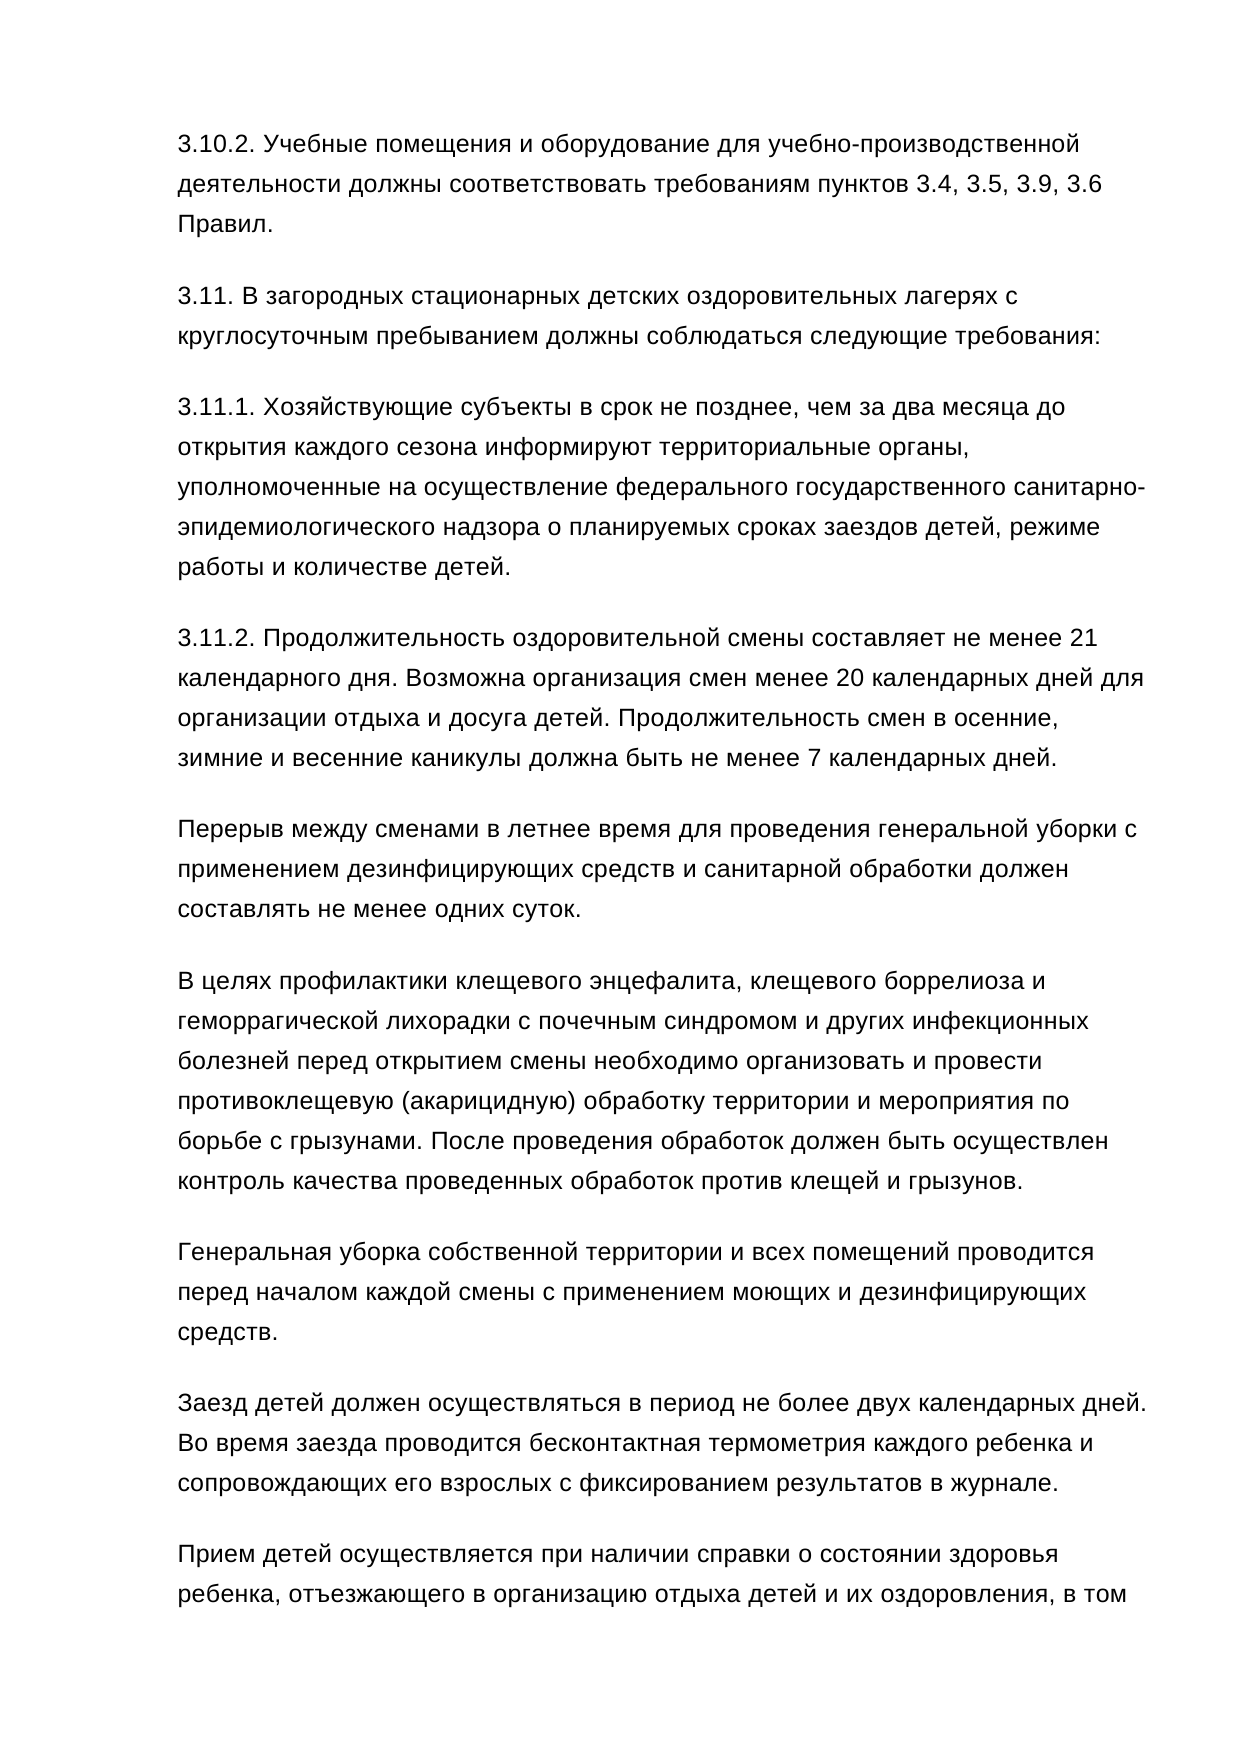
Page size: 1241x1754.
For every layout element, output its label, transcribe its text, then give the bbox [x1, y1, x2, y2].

text 3.11.2. Продолжительность оздоровительной смены составляет не менее 21 календарного дня. Возможна организация смен менее 20 календарных дней для организации отдыха и досуга детей. Продолжительность смен в осенние, зимние и весенние каникулы должна быть не менее 7 календарных дней. [177, 612, 1152, 772]
text 3.10.2. Учебные помещения и оборудование для учебно-производственной деятельности должны соответствовать требованиям пунктов 3.4, 3.5, 3.9, 3.6 Правил. [177, 118, 1152, 238]
text 3.11.1. Хозяйствующие субъекты в срок не позднее, чем за два месяца до открытия каждого сезона информируют территориальные органы, уполномоченные на осуществление федерального государственного санитарно-эпидемиологического надзора о планируемых сроках заездов детей, режиме работы и количестве детей. [177, 381, 1152, 581]
text В целях профилактики клещевого энцефалита, клещевого боррелиоза и геморрагической лихорадки с почечным синдромом и других инфекционных болезней перед открытием смены необходимо организовать и провести противоклещевую (акарицидную) обработку территории и мероприятия по борьбе с грызунами. После проведения обработок должен быть осуществлен контроль качества проведенных обработок против клещей и грызунов. [177, 954, 1152, 1194]
text 3.11. В загородных стационарных детских оздоровительных лагерях с круглосуточным пребыванием должны соблюдаться следующие требования: [177, 269, 1152, 349]
text Генеральная уборка собственной территории и всех помещений проводится перед началом каждой смены с применением моющих и дезинфицирующих средств. [177, 1226, 1152, 1346]
text Перерыв между сменами в летнее время для проведения генеральной уборки с применением дезинфицирующих средств и санитарной обработки должен составлять не менее одних суток. [177, 803, 1152, 923]
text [177, 1528, 1152, 1608]
text Заезд детей должен осуществляться в период не более двух календарных дней. Во время заезда проводится бесконтактная термометрия каждого ребенка и сопровождающих его взрослых с фиксированием результатов в журнале. [177, 1377, 1152, 1497]
